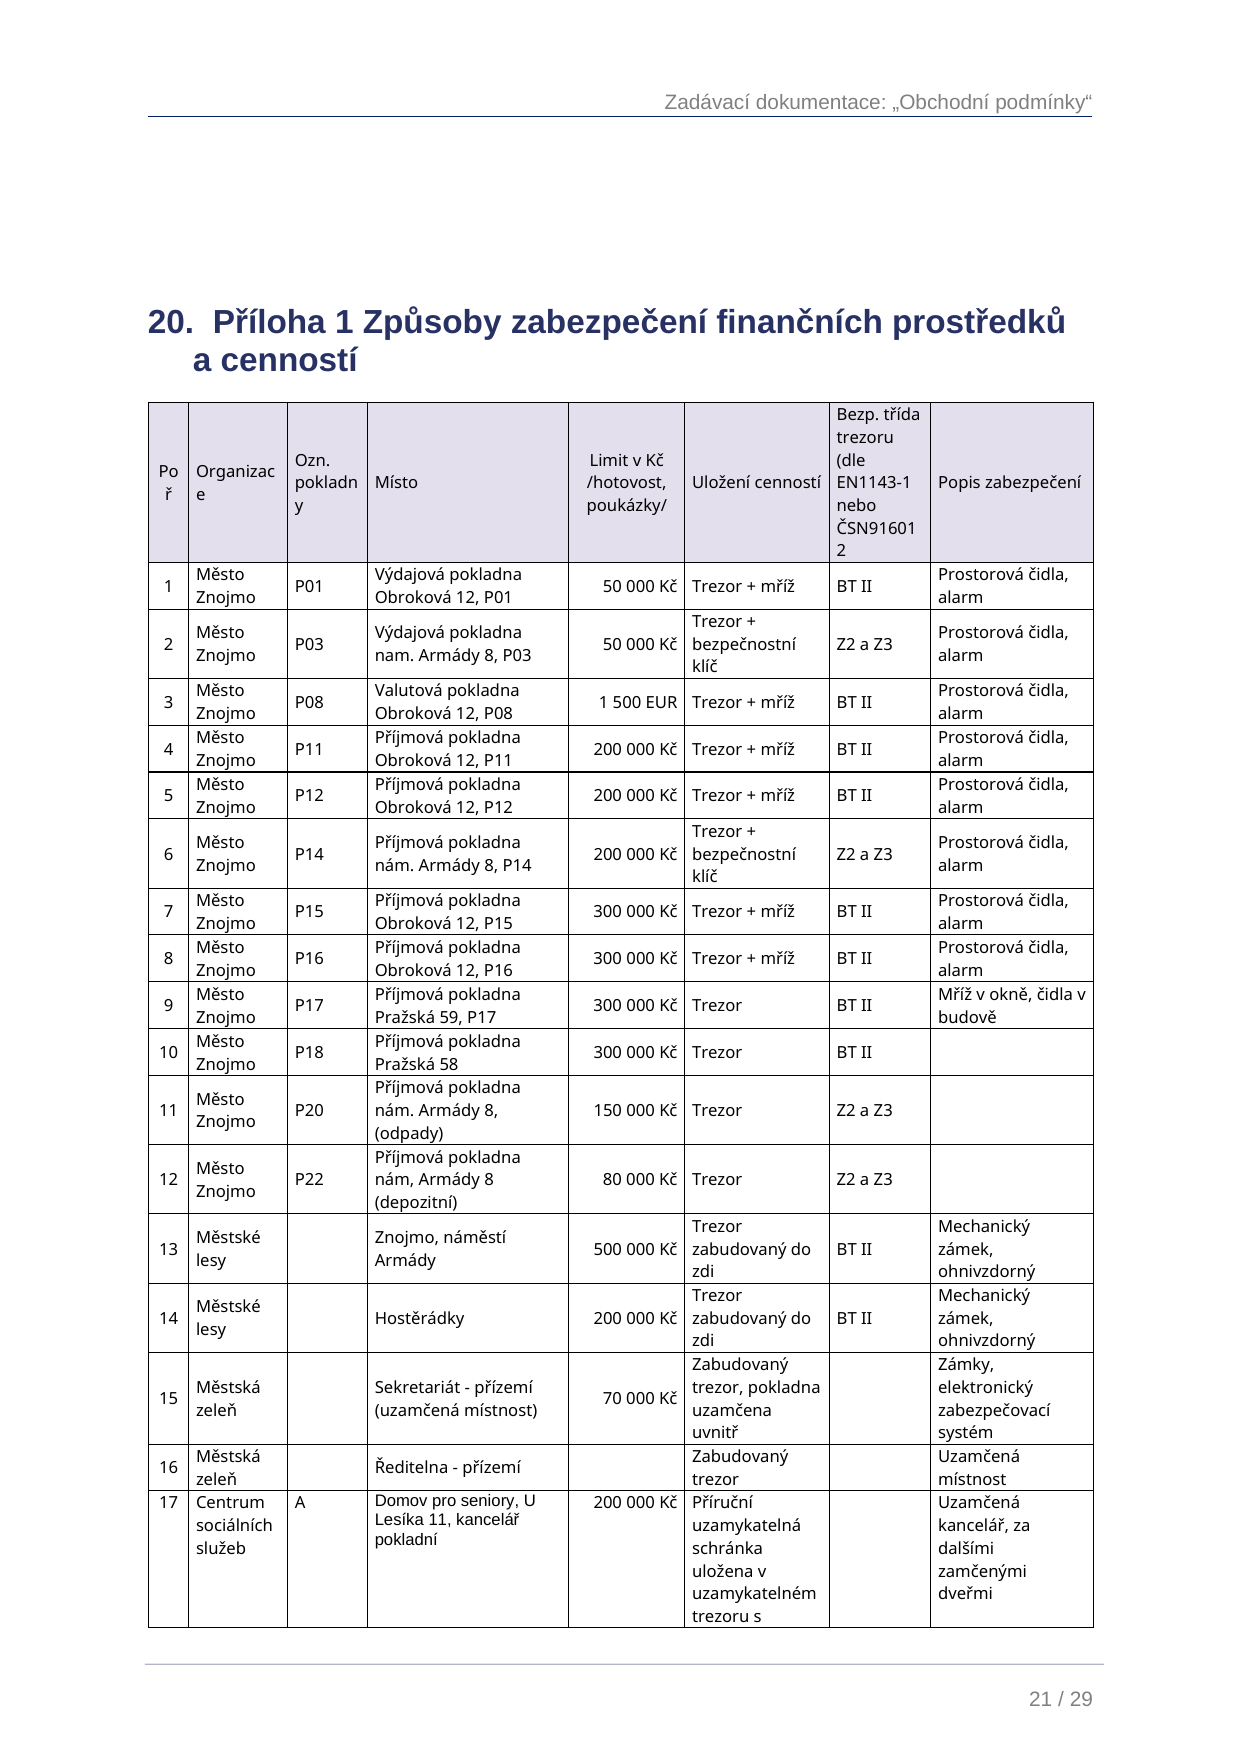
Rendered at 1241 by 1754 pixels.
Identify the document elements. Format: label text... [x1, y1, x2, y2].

table_cell 16 [149, 1445, 188, 1490]
table_cell 14 [149, 1284, 188, 1352]
table_cell Trezor + bezpečnostní klíč [685, 819, 829, 887]
table_cell Trezor [685, 1029, 829, 1075]
table_cell [931, 1029, 1093, 1075]
table_cell Příjmová pokladna Obroková 12, P11 [368, 726, 568, 771]
table_header Uložení cenností [685, 403, 829, 562]
table_cell 80 000 Kč [569, 1145, 684, 1213]
table_cell Uzamčená místnost [931, 1445, 1093, 1490]
table_cell BT II [830, 982, 930, 1028]
table_cell P03 [288, 610, 367, 678]
table_cell 7 [149, 889, 188, 934]
table_cell Město Znojmo [189, 935, 287, 981]
table_cell Město Znojmo [189, 679, 287, 724]
table_cell 6 [149, 819, 188, 887]
table_cell Zabudovaný trezor [685, 1445, 829, 1490]
table_cell Město Znojmo [189, 889, 287, 934]
table_cell 300 000 Kč [569, 982, 684, 1028]
table_cell P15 [288, 889, 367, 934]
table_cell Výdajová pokladna Obroková 12, P01 [368, 563, 568, 608]
table_cell [830, 1445, 930, 1490]
table_cell Z2 a Z3 [830, 610, 930, 678]
table_cell Trezor + mříž [685, 563, 829, 608]
table_cell 50 000 Kč [569, 610, 684, 678]
table_cell 9 [149, 982, 188, 1028]
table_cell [368, 1491, 568, 1627]
table_cell Městské lesy [189, 1284, 287, 1352]
table_cell 15 [149, 1353, 188, 1443]
table_cell 4 [149, 726, 188, 771]
table_cell Sekretariát - přízemí (uzamčená místnost) [368, 1353, 568, 1443]
table_cell 11 [149, 1076, 188, 1144]
table_cell Trezor + bezpečnostní klíč [685, 610, 829, 678]
table_cell P08 [288, 679, 367, 724]
table_cell P16 [288, 935, 367, 981]
table_cell 2 [149, 610, 188, 678]
table_cell Centrum sociálních služeb [189, 1491, 287, 1627]
table_cell P11 [288, 726, 367, 771]
table_cell Prostorová čidla, alarm [931, 610, 1093, 678]
table_cell Město Znojmo [189, 610, 287, 678]
table_cell Příjmová pokladna nám, Armády 8 (depozitní) [368, 1145, 568, 1213]
table_cell 17 [149, 1491, 188, 1627]
table_cell BT II [830, 726, 930, 771]
table_cell Mechanický zámek, ohnivzdorný [931, 1214, 1093, 1282]
table_cell P01 [288, 563, 367, 608]
table_cell BT II [830, 935, 930, 981]
table_cell 1 [149, 563, 188, 608]
table_cell Město Znojmo [189, 563, 287, 608]
table_cell Prostorová čidla, alarm [931, 726, 1093, 771]
subtitle Příloha 1 Způsoby zabezpečení finančních prostředků a cenností [148, 302, 1092, 379]
table_cell Prostorová čidla, alarm [931, 819, 1093, 887]
table_cell Trezor [685, 982, 829, 1028]
table_cell BT II [830, 1029, 930, 1075]
table_cell 3 [149, 679, 188, 724]
table_cell 200 000 Kč [569, 819, 684, 887]
table_cell Příjmová pokladna nám. Armády 8, P14 [368, 819, 568, 887]
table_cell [685, 1491, 829, 1627]
table_cell Mříž v okně, čidla v budově [931, 982, 1093, 1028]
table_cell Příjmová pokladna Obroková 12, P16 [368, 935, 568, 981]
table_cell Město Znojmo [189, 1145, 287, 1213]
table_header Bezp. třída trezoru (dle EN1143-1 nebo ČSN916012 [830, 403, 930, 562]
table_cell P18 [288, 1029, 367, 1075]
table_cell Město Znojmo [189, 726, 287, 771]
table_cell Město Znojmo [189, 773, 287, 818]
table_cell 300 000 Kč [569, 1029, 684, 1075]
table_cell Trezor [685, 1145, 829, 1213]
table_cell P20 [288, 1076, 367, 1144]
table_cell Výdajová pokladna nam. Armády 8, P03 [368, 610, 568, 678]
table_cell Trezor + mříž [685, 726, 829, 771]
table_cell Mechanický zámek, ohnivzdorný [931, 1284, 1093, 1352]
table_cell [288, 1353, 367, 1443]
table_cell 1 500 EUR [569, 679, 684, 724]
table_header Limit v Kč /hotovost, poukázky/ [569, 403, 684, 562]
table_cell 12 [149, 1145, 188, 1213]
table_cell Příjmová pokladna nám. Armády 8, (odpady) [368, 1076, 568, 1144]
table_cell [288, 1214, 367, 1282]
table_cell Prostorová čidla, alarm [931, 935, 1093, 981]
table_cell 10 [149, 1029, 188, 1075]
table_cell P22 [288, 1145, 367, 1213]
table_cell 300 000 Kč [569, 935, 684, 981]
table_cell [288, 1284, 367, 1352]
table_cell Příjmová pokladna Obroková 12, P15 [368, 889, 568, 934]
table_cell 5 [149, 773, 188, 818]
table_cell P17 [288, 982, 367, 1028]
table_cell Město Znojmo [189, 982, 287, 1028]
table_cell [931, 1491, 1093, 1627]
table_cell Trezor + mříž [685, 773, 829, 818]
table_cell 70 000 Kč [569, 1353, 684, 1443]
table_cell Příjmová pokladna Pražská 59, P17 [368, 982, 568, 1028]
table_cell 300 000 Kč [569, 889, 684, 934]
table_cell 200 000 Kč [569, 773, 684, 818]
table_cell Hostěrádky [368, 1284, 568, 1352]
table_cell Trezor zabudovaný do zdi [685, 1214, 829, 1282]
table_cell Z2 a Z3 [830, 819, 930, 887]
table_cell Prostorová čidla, alarm [931, 889, 1093, 934]
table_header Místo [368, 403, 568, 562]
table_cell [931, 1076, 1093, 1144]
table_cell Trezor [685, 1076, 829, 1144]
table_cell BT II [830, 889, 930, 934]
table_cell Trezor zabudovaný do zdi [685, 1284, 829, 1352]
table_cell Prostorová čidla, alarm [931, 563, 1093, 608]
table_cell 200 000 Kč [569, 1284, 684, 1352]
table_cell Trezor + mříž [685, 889, 829, 934]
table_cell Městská zeleň [189, 1445, 287, 1490]
table_cell Městská zeleň [189, 1353, 287, 1443]
table_cell BT II [830, 1284, 930, 1352]
table_cell Městské lesy [189, 1214, 287, 1282]
table_cell 200 000 Kč [569, 1491, 684, 1627]
table_cell [830, 1491, 930, 1627]
table_cell Město Znojmo [189, 1076, 287, 1144]
table_header Poř [149, 403, 188, 562]
table_cell A [288, 1491, 367, 1627]
table_cell [931, 1145, 1093, 1213]
table_cell [288, 1445, 367, 1490]
table_cell Příjmová pokladna Pražská 58 [368, 1029, 568, 1075]
table_cell Město Znojmo [189, 819, 287, 887]
table_cell 150 000 Kč [569, 1076, 684, 1144]
table_header Ozn. pokladny [288, 403, 367, 562]
table_cell Prostorová čidla, alarm [931, 773, 1093, 818]
table_cell 13 [149, 1214, 188, 1282]
table_cell Příjmová pokladna Obroková 12, P12 [368, 773, 568, 818]
table_cell Ředitelna - přízemí [368, 1445, 568, 1490]
table_cell 500 000 Kč [569, 1214, 684, 1282]
table_cell 8 [149, 935, 188, 981]
table_cell Z2 a Z3 [830, 1145, 930, 1213]
table_cell Znojmo, náměstí Armády [368, 1214, 568, 1282]
table_header Organizace [189, 403, 287, 562]
table_cell Zabudovaný trezor, pokladna uzamčena uvnitř [685, 1353, 829, 1443]
table_cell P14 [288, 819, 367, 887]
table_cell BT II [830, 563, 930, 608]
table_cell Z2 a Z3 [830, 1076, 930, 1144]
table_cell Trezor + mříž [685, 679, 829, 724]
table_cell Trezor + mříž [685, 935, 829, 981]
table_cell P12 [288, 773, 367, 818]
table_cell Město Znojmo [189, 1029, 287, 1075]
table_cell [569, 1445, 684, 1490]
table_header Popis zabezpečení [931, 403, 1093, 562]
table_cell 200 000 Kč [569, 726, 684, 771]
table_cell Valutová pokladna Obroková 12, P08 [368, 679, 568, 724]
table_cell BT II [830, 1214, 930, 1282]
table_cell BT II [830, 773, 930, 818]
table_cell 50 000 Kč [569, 563, 684, 608]
table_cell BT II [830, 679, 930, 724]
table_cell Zámky, elektronický zabezpečovací systém [931, 1353, 1093, 1443]
table_cell [830, 1353, 930, 1443]
table_cell Prostorová čidla, alarm [931, 679, 1093, 724]
